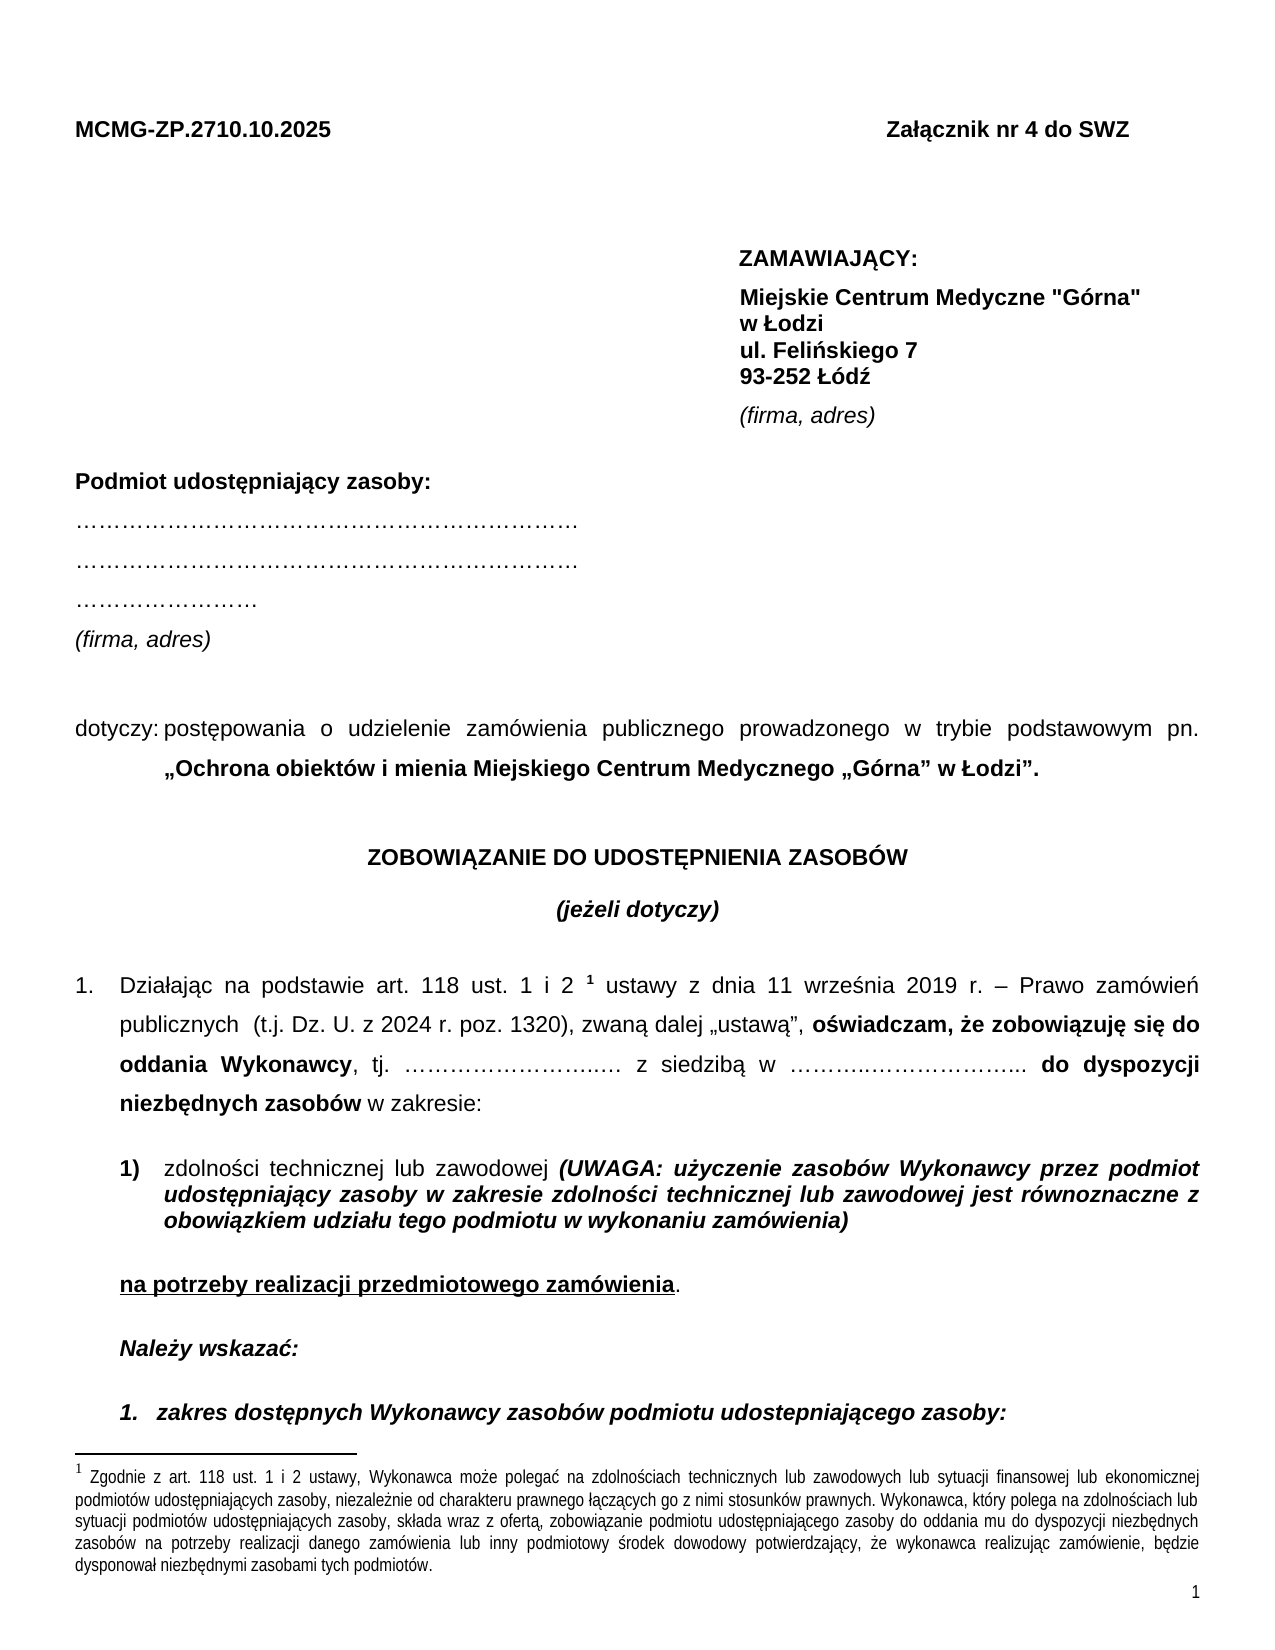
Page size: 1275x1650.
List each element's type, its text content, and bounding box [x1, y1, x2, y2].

text (firma, adres) [75, 626, 607, 652]
text Podmiot udostępniający zasoby: [75, 468, 1200, 494]
text (firma, adres) [666, 402, 1200, 428]
text ZOBOWIĄZANIE DO UDOSTĘPNIENIA ZASOBÓW [75, 844, 1200, 871]
text ………………………………………………………………………………………………………………………………………… [75, 507, 580, 613]
text (jeżeli dotyczy) [75, 896, 1200, 922]
text MCMG-ZP.2710.10.2025 Załącznik nr 4 do SWZ [75, 116, 1200, 142]
list zdolności technicznej lub zawodowej (UWAGA: użyczenie zasobów Wykonawcy przez podmiot udostępniający zasoby w zakresie zdolności technicznej lub zawodowej jest równoznaczne z obowiązkiem udziału tego podmiotu w wykonaniu zamówienia) [119, 1155, 1200, 1234]
text dotyczy: postępowania o udzielenie zamówienia publicznego prowadzonego w trybie podstawowym pn. „Ochrona obiektów i mienia Miejskiego Centrum Medycznego „Górna” w Łodzi”. [75, 715, 1200, 781]
text 93-252 Łódź [739, 363, 1200, 389]
text ul. Felińskiego 7 [739, 337, 1200, 363]
list zakres dostępnych Wykonawcy zasobów podmiotu udostepniającego zasoby: [119, 1399, 1200, 1425]
text Miejskie Centrum Medyczne "Górna" w Łodzi [739, 284, 1200, 337]
text ZAMAWIAJĄCY: [739, 244, 1200, 271]
text na potrzeby realizacji przedmiotowego zamówienia. [75, 1271, 1200, 1298]
list Działając na podstawie art. 118 ust. 1 i 2 ustawy z dnia 11 września 2019 r. – Prawo zamówień publicznych (t.j. Dz. U. z 2024 r. poz. 1320), zwaną dalej „ustawą”, oświadczam, że zobowiązuję się do oddania Wykonawcy, tj. ……………………..… z siedzibą w ………..………………... do dyspozycji niezbędnych zasobów w zakresie: [75, 972, 1200, 1117]
text Należy wskazać: [75, 1335, 1200, 1362]
